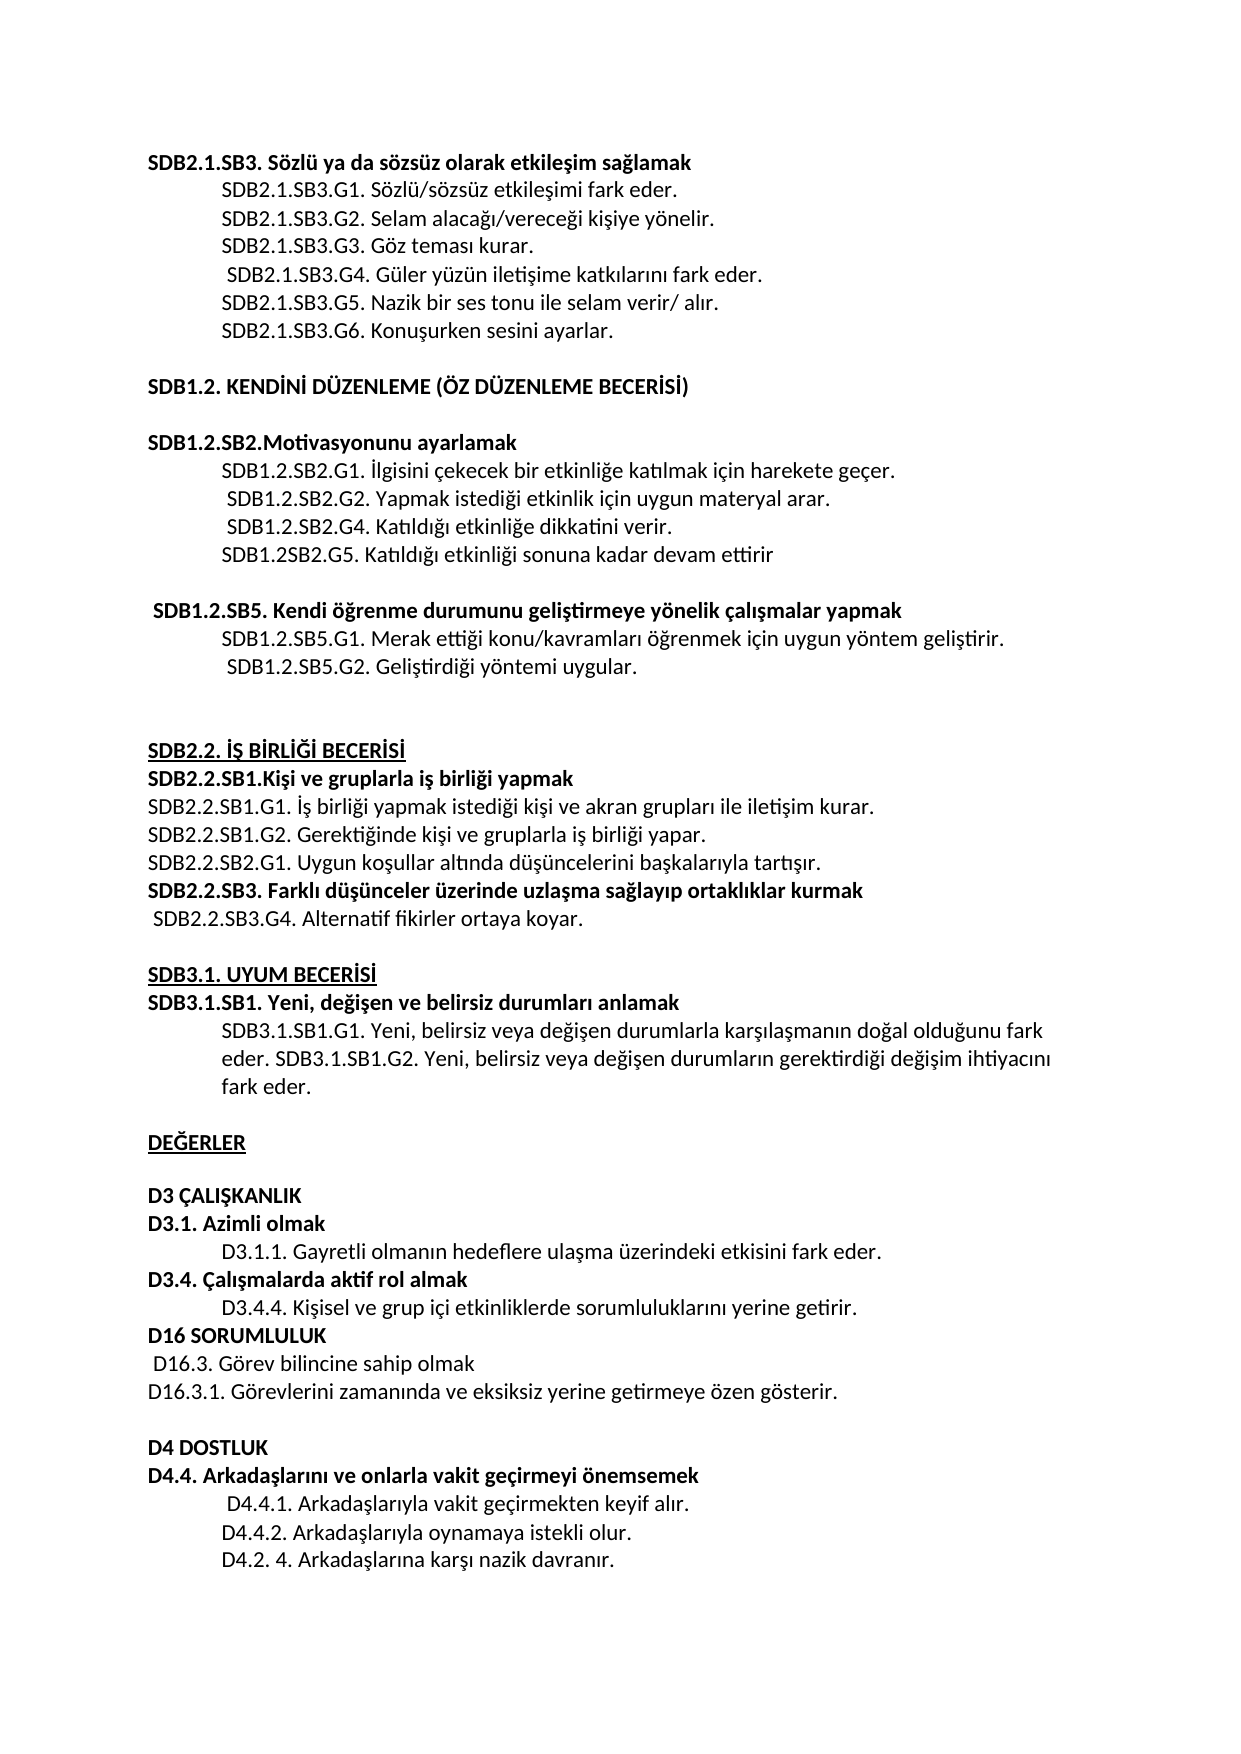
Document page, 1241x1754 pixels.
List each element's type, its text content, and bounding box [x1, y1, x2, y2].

text SDB2.1.SB3. Sözlü ya da sözsüz olarak etkileşim sağlamak [148, 148, 1093, 176]
text DEĞERLER [148, 1128, 1093, 1156]
text SDB1.2.SB5.G2. Geliştirdiği yöntemi uygular. [148, 652, 1093, 680]
text SDB1.2.SB2.G1. İlgisini çekecek bir etkinliğe katılmak için harekete geçer. [148, 456, 1093, 484]
text SDB2.2.SB1.Kişi ve gruplarla iş birliği yapmak [148, 764, 1093, 792]
text D3.4.4. Kişisel ve grup içi etkinliklerde sorumluluklarını yerine getirir. [148, 1293, 1093, 1321]
text SDB2.2.SB3.G4. Alternatif fikirler ortaya koyar. [148, 904, 1093, 932]
text D4.4. Arkadaşlarını ve onlarla vakit geçirmeyi önemsemek [148, 1462, 1093, 1489]
text SDB2.2. İŞ BİRLİĞİ BECERİSİ [148, 736, 1093, 764]
text SDB2.1.SB3.G6. Konuşurken sesini ayarlar. [148, 316, 1093, 344]
text D4 DOSTLUK [148, 1433, 1093, 1462]
text SDB2.1.SB3.G5. Nazik bir ses tonu ile selam verir/ alır. [148, 288, 1093, 316]
text SDB2.1.SB3.G4. Güler yüzün iletişime katkılarını fark eder. [148, 260, 1093, 288]
text SDB1.2.SB2.Motivasyonunu ayarlamak [148, 428, 1093, 456]
text SDB1.2. KENDİNİ DÜZENLEME (ÖZ DÜZENLEME BECERİSİ) [148, 372, 1093, 400]
text D3.4. Çalışmalarda aktif rol almak [148, 1265, 1093, 1293]
text SDB2.2.SB1.G2. Gerektiğinde kişi ve gruplarla iş birliği yapar. [148, 820, 1093, 848]
text SDB2.2.SB2.G1. Uygun koşullar altında düşüncelerini başkalarıyla tartışır. [148, 848, 1093, 876]
text SDB3.1.SB1.G1. Yeni, belirsiz veya değişen durumlarla karşılaşmanın doğal olduğunu fark eder. SDB3.1.SB1.G2. Yeni, belirsiz veya değişen durumların gerektirdiği değişim ihtiyacını fark eder. [221, 1016, 1093, 1100]
text SDB3.1.SB1. Yeni, değişen ve belirsiz durumları anlamak [148, 988, 1093, 1016]
text D4.4.1. Arkadaşlarıyla vakit geçirmekten keyif alır. [148, 1489, 1093, 1518]
text D3.1.1. Gayretli olmanın hedeflere ulaşma üzerindeki etkisini fark eder. [148, 1237, 1093, 1265]
text D3.1. Azimli olmak [148, 1209, 1093, 1237]
text SDB2.1.SB3.G3. Göz teması kurar. [148, 232, 1093, 260]
text D4.2. 4. Arkadaşlarına karşı nazik davranır. [148, 1546, 1093, 1574]
text SDB1.2.SB5.G1. Merak ettiği konu/kavramları öğrenmek için uygun yöntem geliştirir. [148, 624, 1093, 652]
text SDB2.1.SB3.G2. Selam alacağı/vereceği kişiye yönelir. [148, 204, 1093, 232]
text SDB1.2.SB2.G4. Katıldığı etkinliğe dikkatini verir. [148, 512, 1093, 540]
text D16.3. Görev bilincine sahip olmak [148, 1349, 1093, 1377]
text D4.4.2. Arkadaşlarıyla oynamaya istekli olur. [148, 1518, 1093, 1546]
text SDB2.2.SB3. Farklı düşünceler üzerinde uzlaşma sağlayıp ortaklıklar kurmak [148, 876, 1093, 904]
text SDB1.2.SB2.G2. Yapmak istediği etkinlik için uygun materyal arar. [148, 484, 1093, 512]
text SDB3.1. UYUM BECERİSİ [148, 960, 1093, 988]
text SDB1.2.SB5. Kendi öğrenme durumunu geliştirmeye yönelik çalışmalar yapmak [148, 596, 1093, 624]
text D3 ÇALIŞKANLIK [148, 1181, 1093, 1209]
text SDB1.2SB2.G5. Katıldığı etkinliği sonuna kadar devam ettirir [148, 540, 1093, 568]
text SDB2.2.SB1.G1. İş birliği yapmak istediği kişi ve akran grupları ile iletişim kurar. [148, 792, 1093, 820]
text D16.3.1. Görevlerini zamanında ve eksiksiz yerine getirmeye özen gösterir. [148, 1377, 1093, 1406]
text SDB2.1.SB3.G1. Sözlü/sözsüz etkileşimi fark eder. [148, 176, 1093, 204]
text D16 SORUMLULUK [148, 1321, 1093, 1349]
